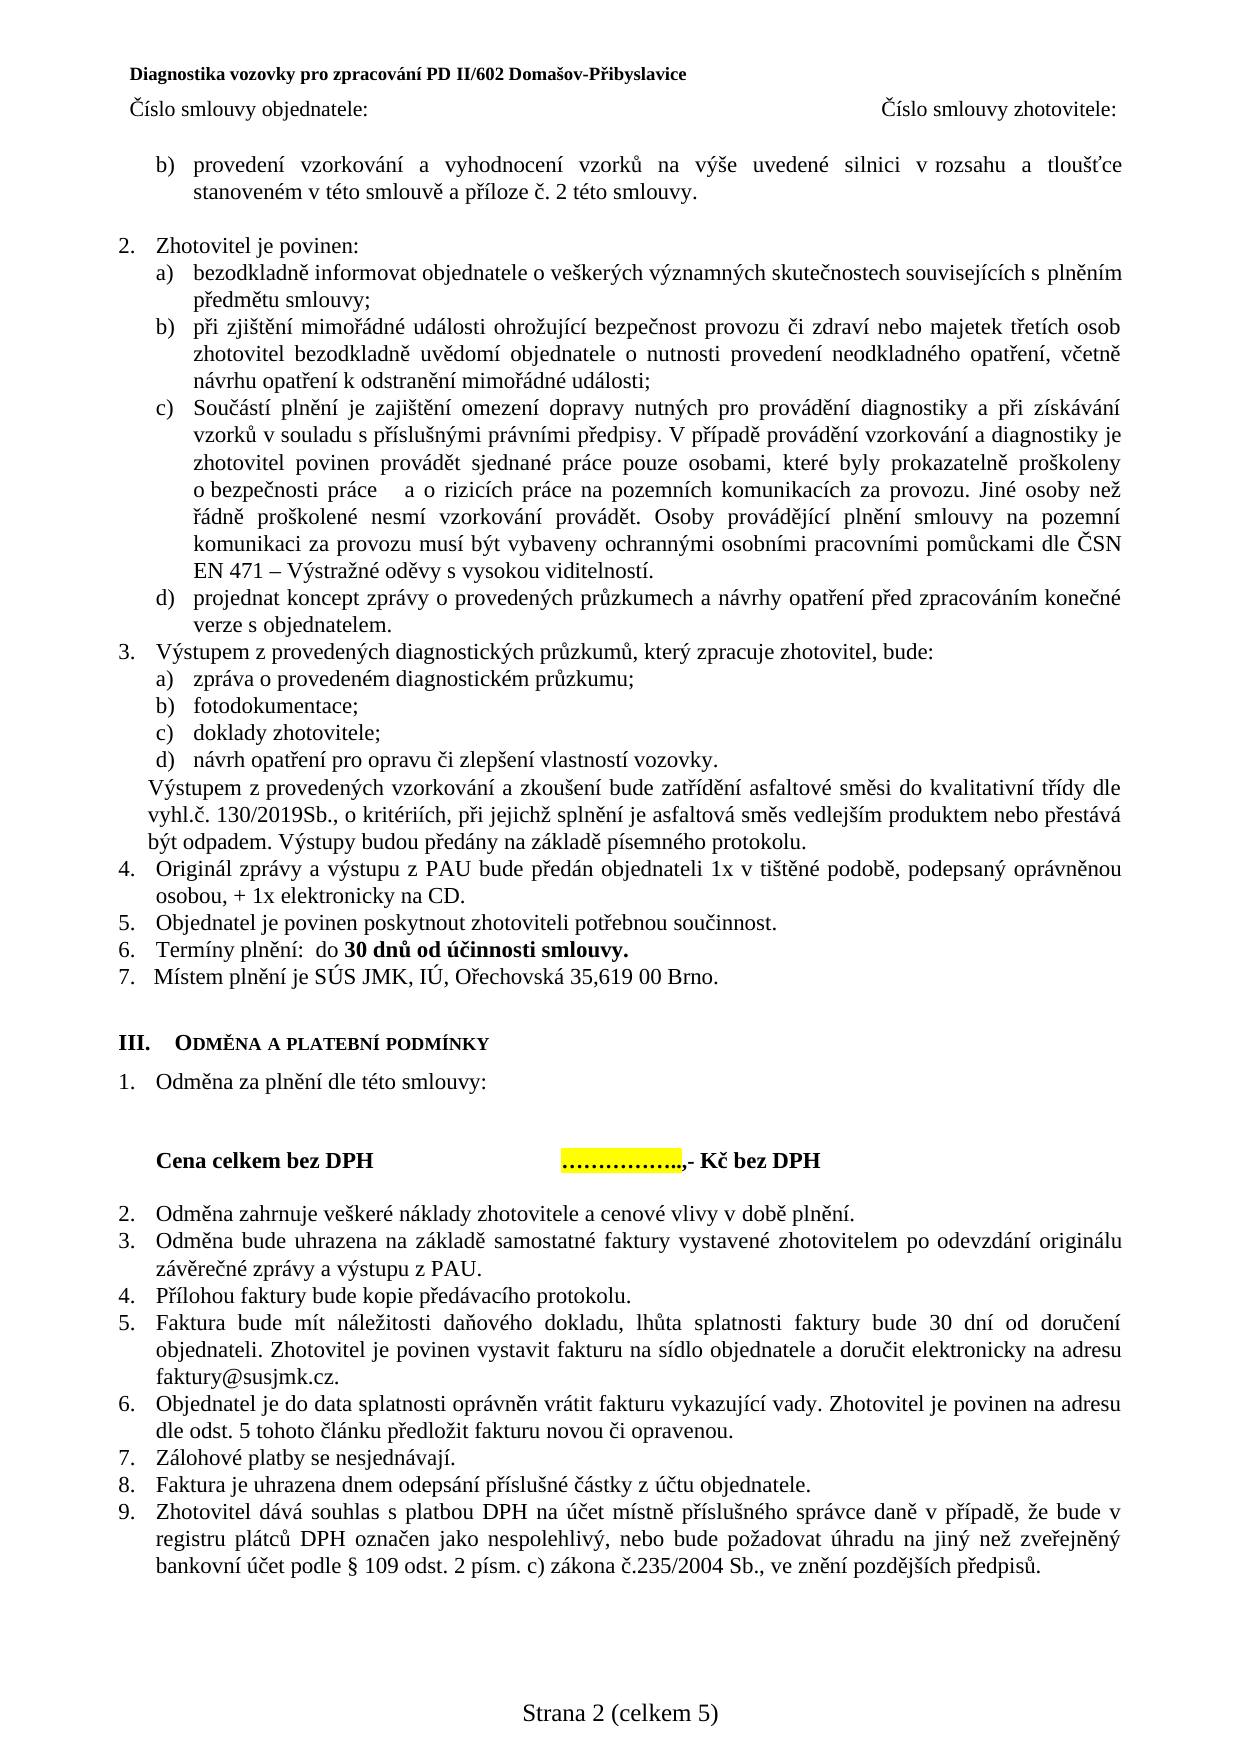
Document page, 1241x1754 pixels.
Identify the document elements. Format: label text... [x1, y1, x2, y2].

list Přílohou faktury bude kopie předávacího protokolu. [118, 1281, 1122, 1308]
list Odměna za plnění dle této smlouvy: [118, 1068, 1122, 1094]
list Odměna zahrnuje veškeré náklady zhotovitele a cenové vlivy v době plnění. [118, 1200, 1122, 1227]
list projednat koncept zprávy o provedených průzkumech a návrhy opatření před zpracováním konečné verze s objednatelem. [156, 584, 1122, 638]
list Faktura bude mít náležitosti daňového dokladu, lhůta splatnosti faktury bude 30 dní od doručení objednateli. Zhotovitel je povinen vystavit fakturu na sídlo objednatele a doručit elektronicky na adresu faktury@susjmk.cz. [118, 1308, 1122, 1390]
list doklady zhotovitele; [156, 719, 1122, 746]
list Zhotovitel je povinen: [118, 232, 1122, 259]
list Objednatel je do data splatnosti oprávněn vrátit fakturu vykazující vady. Zhotovitel je povinen na adresu dle odst. 5 tohoto článku předložit fakturu novou či opravenou. [118, 1390, 1122, 1444]
list zpráva o provedeném diagnostickém průzkumu; [156, 665, 1122, 692]
list fotodokumentace; [156, 692, 1122, 719]
list Místem plnění je SÚS JMK, IÚ, Ořechovská 35,619 00 Brno. [118, 963, 1122, 990]
list bezodkladně informovat objednatele o veškerých významných skutečnostech souvisejících s plněním předmětu smlouvy; [156, 259, 1122, 313]
list Termíny plnění: do 30 dnů od účinnosti smlouvy. [118, 936, 1122, 963]
list návrh opatření pro opravu či zlepšení vlastností vozovky. [156, 746, 1122, 773]
list Výstupem z provedených diagnostických průzkumů, který zpracuje zhotovitel, bude: [118, 638, 1122, 665]
list Zálohové platby se nesjednávají. [118, 1444, 1122, 1471]
list provedení vzorkování a vyhodnocení vzorků na výše uvedené silnici v rozsahu a tloušťce stanoveném v této smlouvě a příloze č. 2 této smlouvy. [156, 150, 1122, 204]
list Zhotovitel dává souhlas s platbou DPH na účet místně příslušného správce daně v případě, že bude v registru plátců DPH označen jako nespolehlivý, nebo bude požadovat úhradu na jiný než zveřejněný bankovní účet podle § 109 odst. 2 písm. c) zákona č.235/2004 Sb., ve znění pozdějších předpisů. [118, 1498, 1122, 1579]
text Výstupem z provedených vzorkování a zkoušení bude zatřídění asfaltové směsi do kvalitativní třídy dle vyhl.č. 130/2019Sb., o kritériích, při jejichž splnění je asfaltová směs vedlejším produktem nebo přestává být odpadem. Výstupy budou předány na základě písemného protokolu. [148, 773, 1122, 854]
list Odměna bude uhrazena na základě samostatné faktury vystavené zhotovitelem po odevzdání originálu závěrečné zprávy a výstupu z PAU. [118, 1227, 1122, 1281]
list Originál zprávy a výstupu z PAU bude předán objednateli 1x v tištěné podobě, podepsaný oprávněnou osobou, + 1x elektronicky na CD. [118, 854, 1122, 909]
list Faktura je uhrazena dnem odepsání příslušné částky z účtu objednatele. [118, 1471, 1122, 1498]
list Odměna a platební podmínky [118, 1029, 1122, 1055]
text Cena celkem bez DPH ……………..,- Kč bez DPH [156, 1147, 1122, 1173]
list Objednatel je povinen poskytnout zhotoviteli potřebnou součinnost. [118, 909, 1122, 936]
list Součástí plnění je zajištění omezení dopravy nutných pro provádění diagnostiky a při získávání vzorků v souladu s příslušnými právními předpisy. V případě provádění vzorkování a diagnostiky je zhotovitel povinen provádět sjednané práce pouze osobami, které byly prokazatelně proškoleny o bezpečnosti práce a o rizicích práce na pozemních komunikacích za provozu. Jiné osoby než řádně proškolené nesmí vzorkování provádět. Osoby provádějící plnění smlouvy na pozemní komunikaci za provozu musí být vybaveny ochrannými osobními pracovními pomůckami dle ČSN EN 471 – Výstražné oděvy s vysokou viditelností. [156, 394, 1122, 584]
list při zjištění mimořádné události ohrožující bezpečnost provozu či zdraví nebo majetek třetích osob zhotovitel bezodkladně uvědomí objednatele o nutnosti provedení neodkladného opatření, včetně návrhu opatření k odstranění mimořádné události; [156, 313, 1122, 394]
